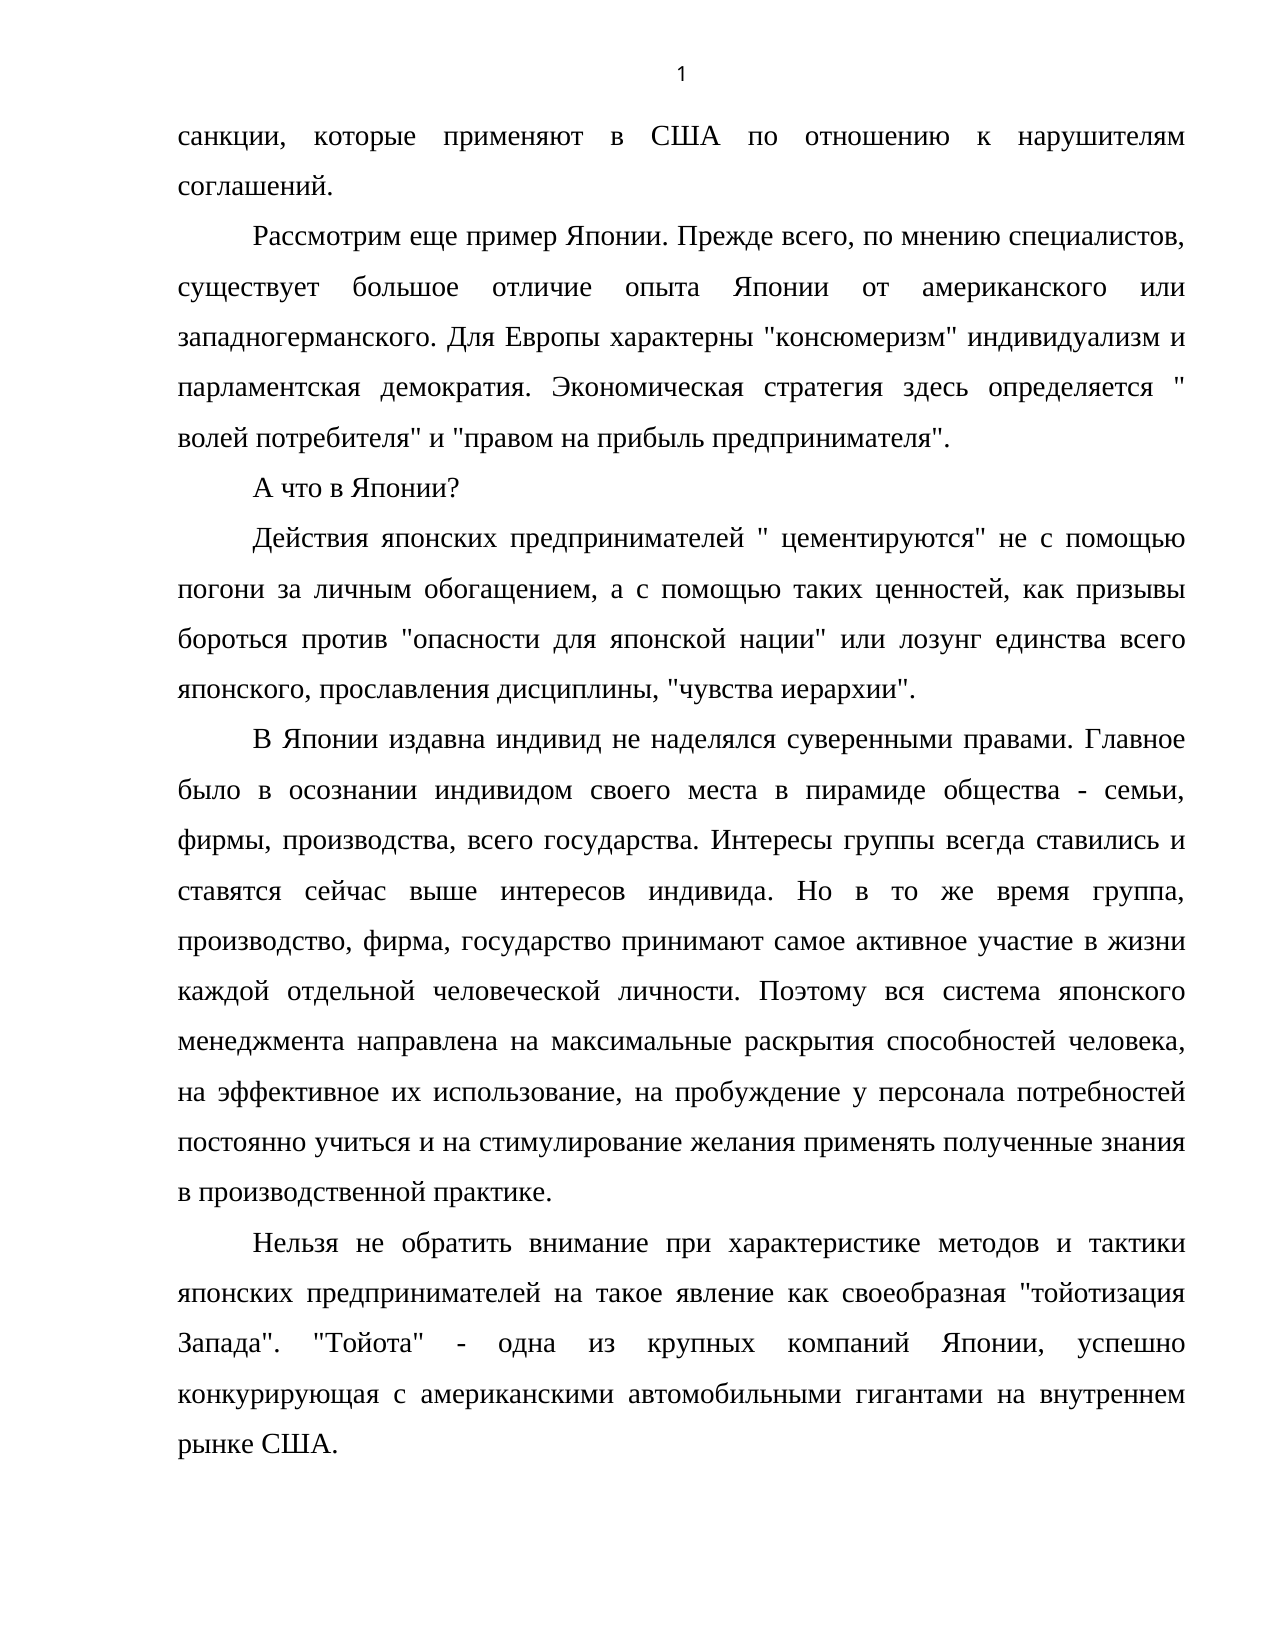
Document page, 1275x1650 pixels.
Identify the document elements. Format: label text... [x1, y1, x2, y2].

text А что в Японии? [177, 470, 1186, 504]
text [177, 118, 1186, 202]
text В Японии издавна индивид не наделялся суверенными правами. Главное было в осознании индивидом своего места в пирамиде общества - семьи, фирмы, производства, всего государства. Интересы группы всегда ставились и ставятся сейчас выше интересов индивида. Но в то же время группа, производство, фирма, государство принимают самое активное участие в жизни каждой отдельной человеческой личности. Поэтому вся система японского менеджмента направлена на максимальные раскрытия способностей человека, на эффективное их использование, на пробуждение у персонала потребностей постоянно учиться и на стимулирование желания применять полученные знания в производственной практике. [177, 722, 1186, 1208]
text Нельзя не обратить внимание при характеристике методов и тактики японских предпринимателей на такое явление как своеобразная "тойотизация Запада". "Тойота" - одна из крупных компаний Японии, успешно конкурирующая с американскими автомобильными гигантами на внутреннем рынке США. [177, 1225, 1186, 1460]
text Действия японских предпринимателей " цементируются" не с помощью погони за личным обогащением, а с помощью таких ценностей, как призывы бороться против "опасности для японской нации" или лозунг единства всего японского, прославления дисциплины, "чувства иерархии". [177, 521, 1186, 705]
text Рассмотрим еще пример Японии. Прежде всего, по мнению специалистов, существует большое отличие опыта Японии от американского или западногерманского. Для Европы характерны "консюмеризм" индивидуализм и парламентская демократия. Экономическая стратегия здесь определяется " волей потребителя" и "правом на прибыль предпринимателя". [177, 219, 1186, 453]
